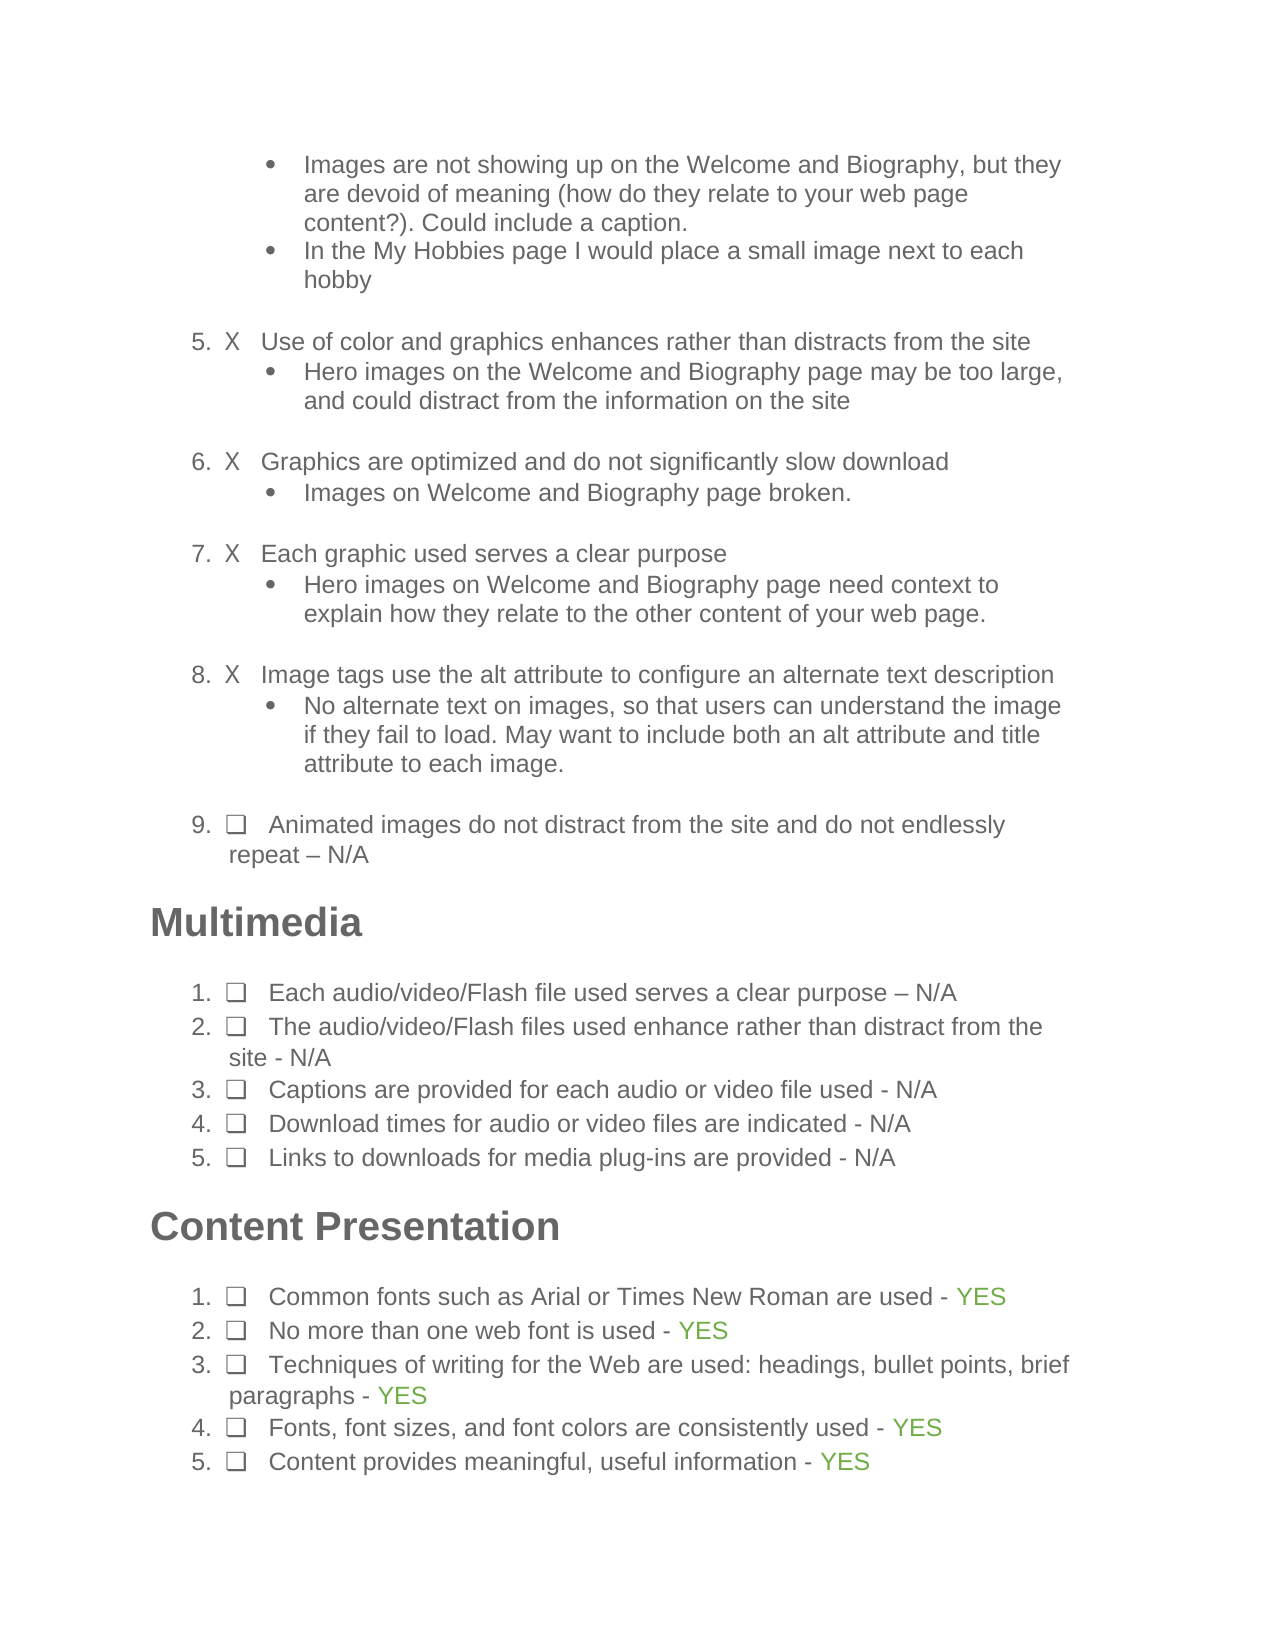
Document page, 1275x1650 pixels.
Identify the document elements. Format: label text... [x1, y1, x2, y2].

list Images on Welcome and Biography page broken. [266, 478, 1078, 507]
text Content Presentation [150, 1203, 1125, 1249]
list ❏ Content provides meaningful, useful information - YES [191, 1443, 1078, 1478]
list Hero images on the Welcome and Biography page may be too large, and could distract from the information on the site [266, 357, 1078, 415]
list ❏ Fonts, font sizes, and font colors are consistently used - YES [191, 1409, 1078, 1443]
list ❏ Animated images do not distract from the site and do not endlessly repeat – N/A [191, 806, 1078, 869]
list ❏ Each audio/video/Flash file used serves a clear purpose – N/A [191, 974, 1078, 1008]
list ❏ Captions are provided for each audio or video file used - N/A [191, 1071, 1078, 1105]
list X Image tags use the alt attribute to configure an alternate text description [191, 657, 1078, 691]
list ❏ No more than one web font is used - YES [191, 1313, 1078, 1347]
list ❏ Common fonts such as Arial or Times New Roman are used - YES [191, 1278, 1078, 1313]
list In the My Hobbies page I would place a small image next to each hobby [266, 236, 1078, 294]
list X Graphics are optimized and do not significantly slow download [191, 444, 1078, 478]
list X Use of color and graphics enhances rather than distracts from the site [191, 323, 1078, 357]
list Hero images on Welcome and Biography page need context to explain how they relate to the other content of your web page. [266, 570, 1078, 628]
list ❏ Download times for audio or video files are indicated - N/A [191, 1105, 1078, 1139]
list ❏ Techniques of writing for the Web are used: headings, bullet points, brief paragraphs - YES [191, 1347, 1078, 1409]
list Images are not showing up on the Welcome and Biography, but they are devoid of meaning (how do they relate to your web page content?). Could include a caption. [266, 150, 1078, 236]
list No alternate text on images, so that users can understand the image if they fail to load. May want to include both an alt attribute and title attribute to each image. [266, 691, 1078, 777]
list ❏ Links to downloads for media plug-ins are provided - N/A [191, 1139, 1078, 1173]
list X Each graphic used serves a clear purpose [191, 536, 1078, 570]
list ❏ The audio/video/Flash files used enhance rather than distract from the site - N/A [191, 1008, 1078, 1071]
text Multimedia [150, 898, 1125, 945]
